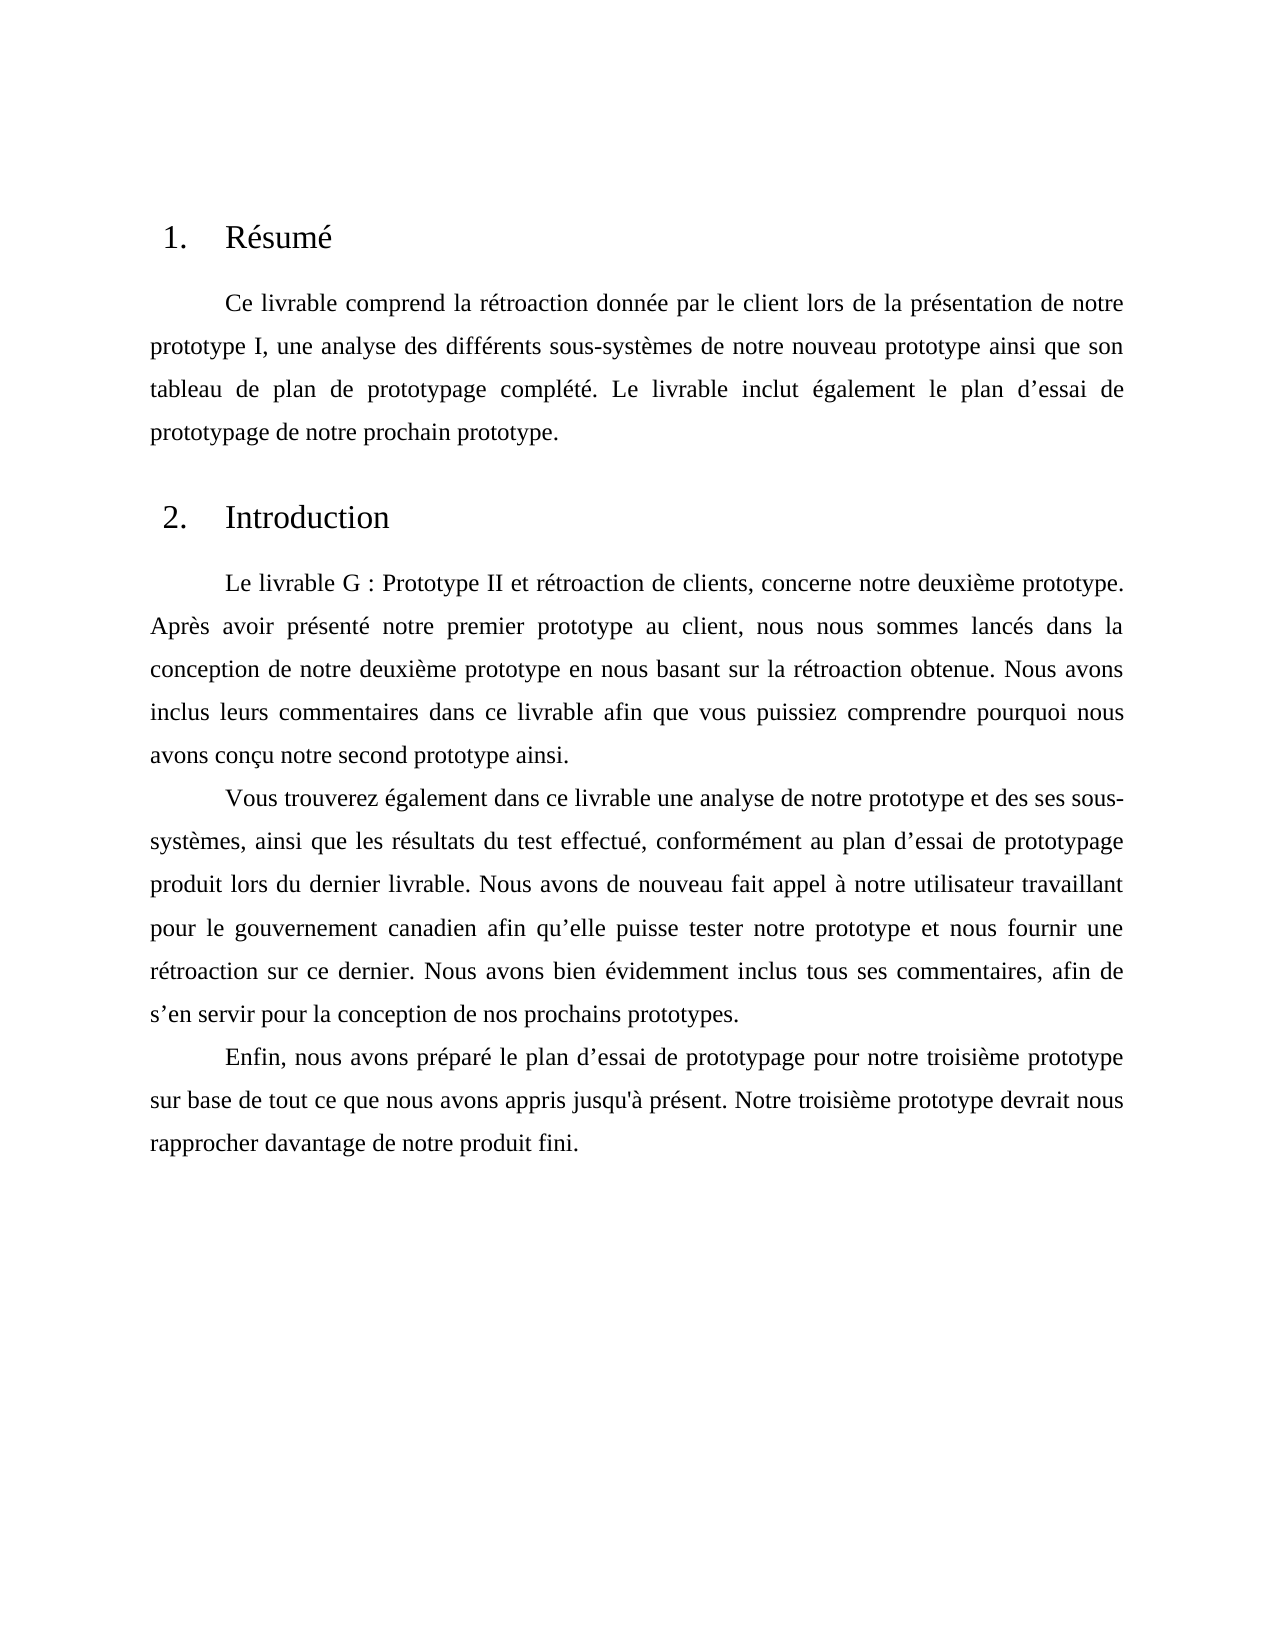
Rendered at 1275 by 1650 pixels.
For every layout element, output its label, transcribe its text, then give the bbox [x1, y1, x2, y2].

subtitle Introduction [187, 498, 1125, 536]
text Enfin, nous avons préparé le plan d’essai de prototypage pour notre troisième prototype sur base de tout ce que nous avons appris jusqu'à présent. Notre troisième prototype devrait nous rapprocher davantage de notre produit fini. [150, 1042, 1125, 1157]
text Le livrable G : Prototype II et rétroaction de clients, concerne notre deuxième prototype. Après avoir présenté notre premier prototype au client, nous nous sommes lancés dans la conception de notre deuxième prototype en nous basant sur la rétroaction obtenue. Nous avons inclus leurs commentaires dans ce livrable afin que vous puissiez comprendre pourquoi nous avons conçu notre second prototype ainsi. [150, 568, 1125, 769]
text Vous trouverez également dans ce livrable une analyse de notre prototype et des ses sous-systèmes, ainsi que les résultats du test effectué, conformément au plan d’essai de prototypage produit lors du dernier livrable. Nous avons de nouveau fait appel à notre utilisateur travaillant pour le gouvernement canadien afin qu’elle puisse tester notre prototype et nous fournir une rétroaction sur ce dernier. Nous avons bien évidemment inclus tous ses commentaires, afin de s’en servir pour la conception de nos prochains prototypes. [150, 783, 1125, 1028]
subtitle Résumé [187, 218, 1125, 256]
text Ce livrable comprend la rétroaction donnée par le client lors de la présentation de notre prototype I, une analyse des différents sous-systèmes de notre nouveau prototype ainsi que son tableau de plan de prototypage complété. Le livrable inclut également le plan d’essai de prototypage de notre prochain prototype. [150, 288, 1125, 446]
